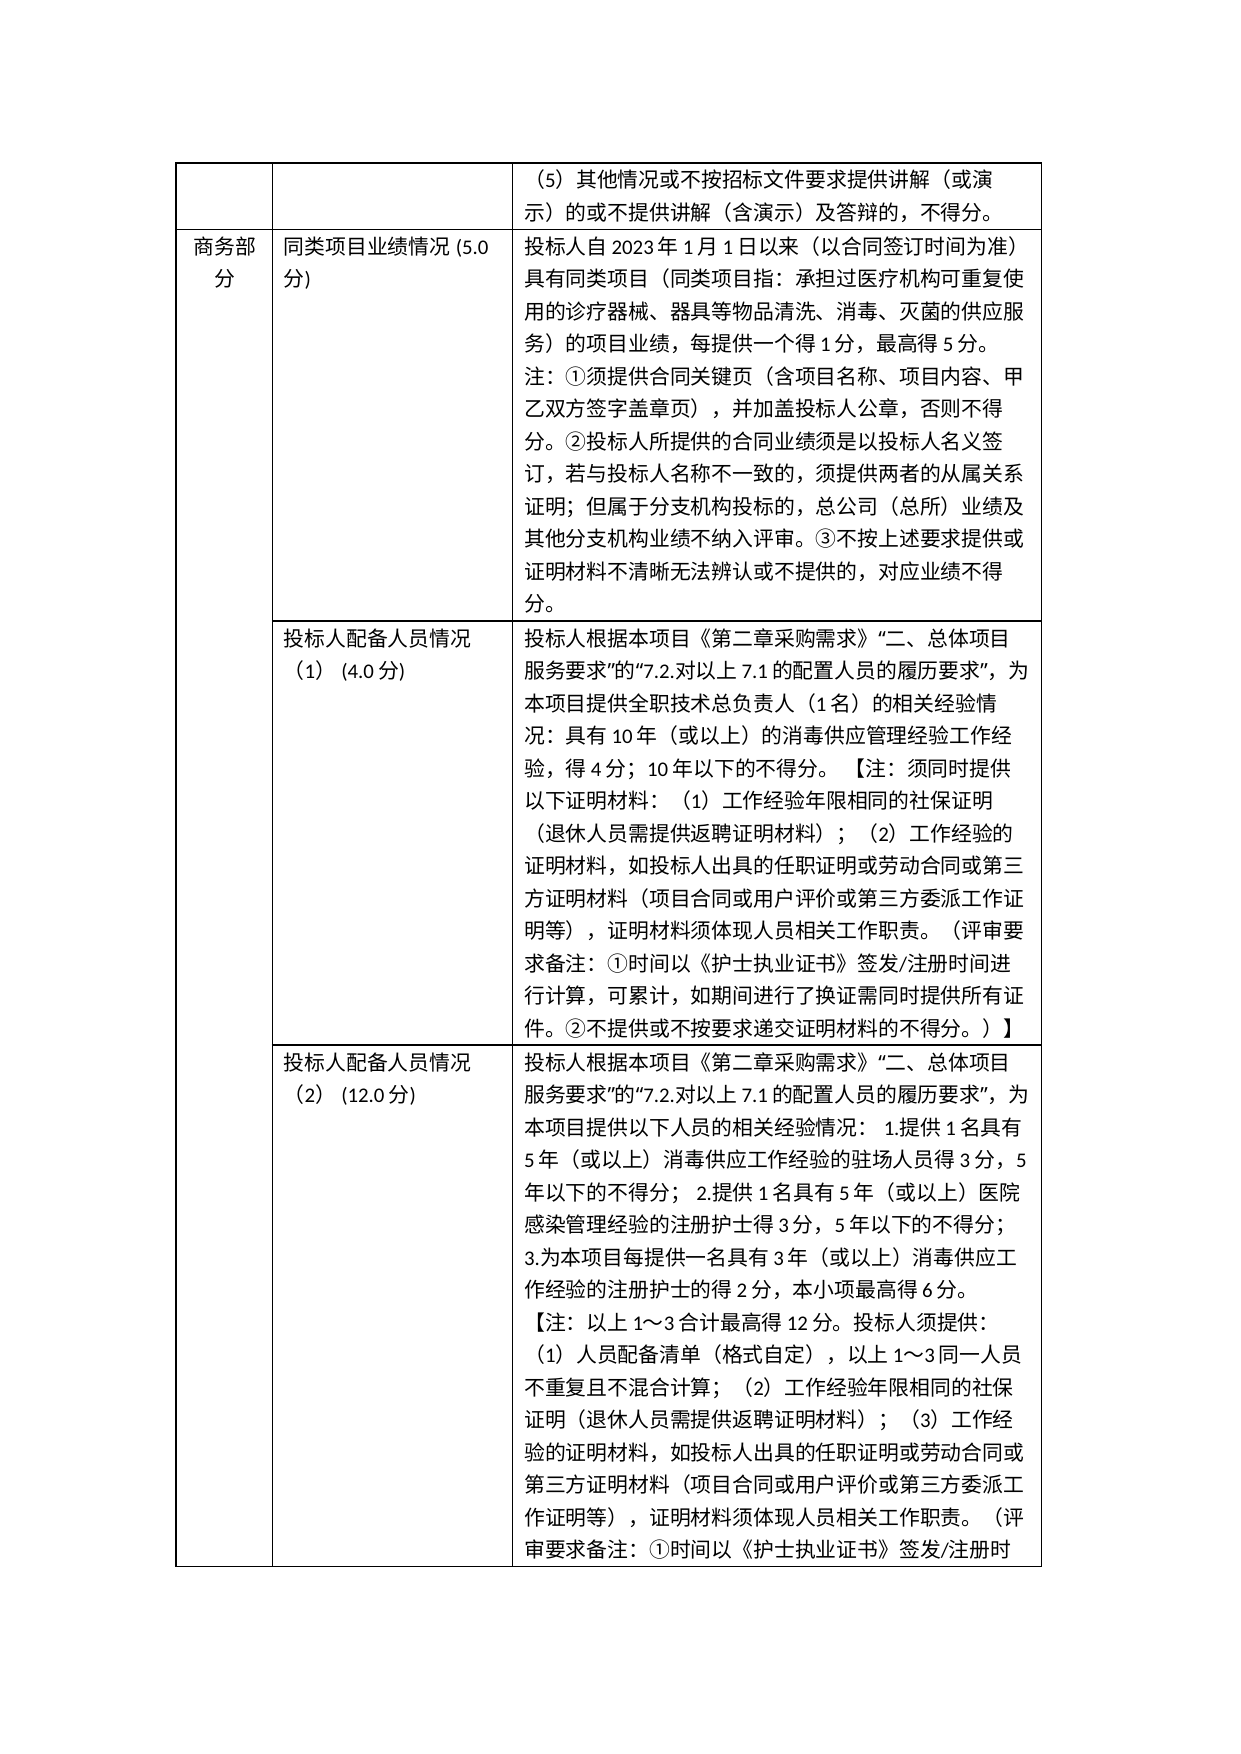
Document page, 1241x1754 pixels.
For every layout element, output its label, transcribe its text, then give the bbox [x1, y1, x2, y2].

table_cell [273, 164, 512, 228]
table_cell 同类项目业绩情况 (5.0分) [273, 230, 512, 620]
table_cell 投标人根据本项目《第二章采购需求》“二、总体项目服务要求”的“7.2.对以上7.1的配置人员的履历要求”，为本项目提供全职技术总负责人（1名）的相关经验情况：具有10年（或以上）的消毒供应管理经验工作经验，得4分；10年以下的不得分。 【注：须同时提供以下证明材料：（1）工作经验年限相同的社保证明（退休人员需提供返聘证明材料）；（2）工作经验的证明材料，如投标人出具的任职证明或劳动合同或第三方证明材料（项目合同或用户评价或第三方委派工作证明等），证明材料须体现人员相关工作职责。（评审要求备注：①时间以《护士执业证书》签发/注册时间进行计算，可累计，如期间进行了换证需同时提供所有证件。②不提供或不按要求递交证明材料的不得分。）】 [513, 622, 1041, 1044]
table_cell 投标人自2023年1月1日以来（以合同签订时间为准）具有同类项目（同类项目指：承担过医疗机构可重复使用的诊疗器械、器具等物品清洗、消毒、灭菌的供应服务）的项目业绩，每提供一个得1分，最高得5分。注：①须提供合同关键页（含项目名称、项目内容、甲乙双方签字盖章页），并加盖投标人公章，否则不得分。②投标人所提供的合同业绩须是以投标人名义签订，若与投标人名称不一致的，须提供两者的从属关系证明；但属于分支机构投标的，总公司（总所）业绩及其他分支机构业绩不纳入评审。③不按上述要求提供或证明材料不清晰无法辨认或不提供的，对应业绩不得分。 [513, 230, 1041, 620]
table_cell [513, 1046, 1041, 1566]
table_cell 投标人配备人员情况（1） (4.0分) [273, 622, 512, 1044]
table_cell 商务部分 [177, 230, 272, 1566]
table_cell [273, 1046, 512, 1566]
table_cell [513, 164, 1041, 228]
